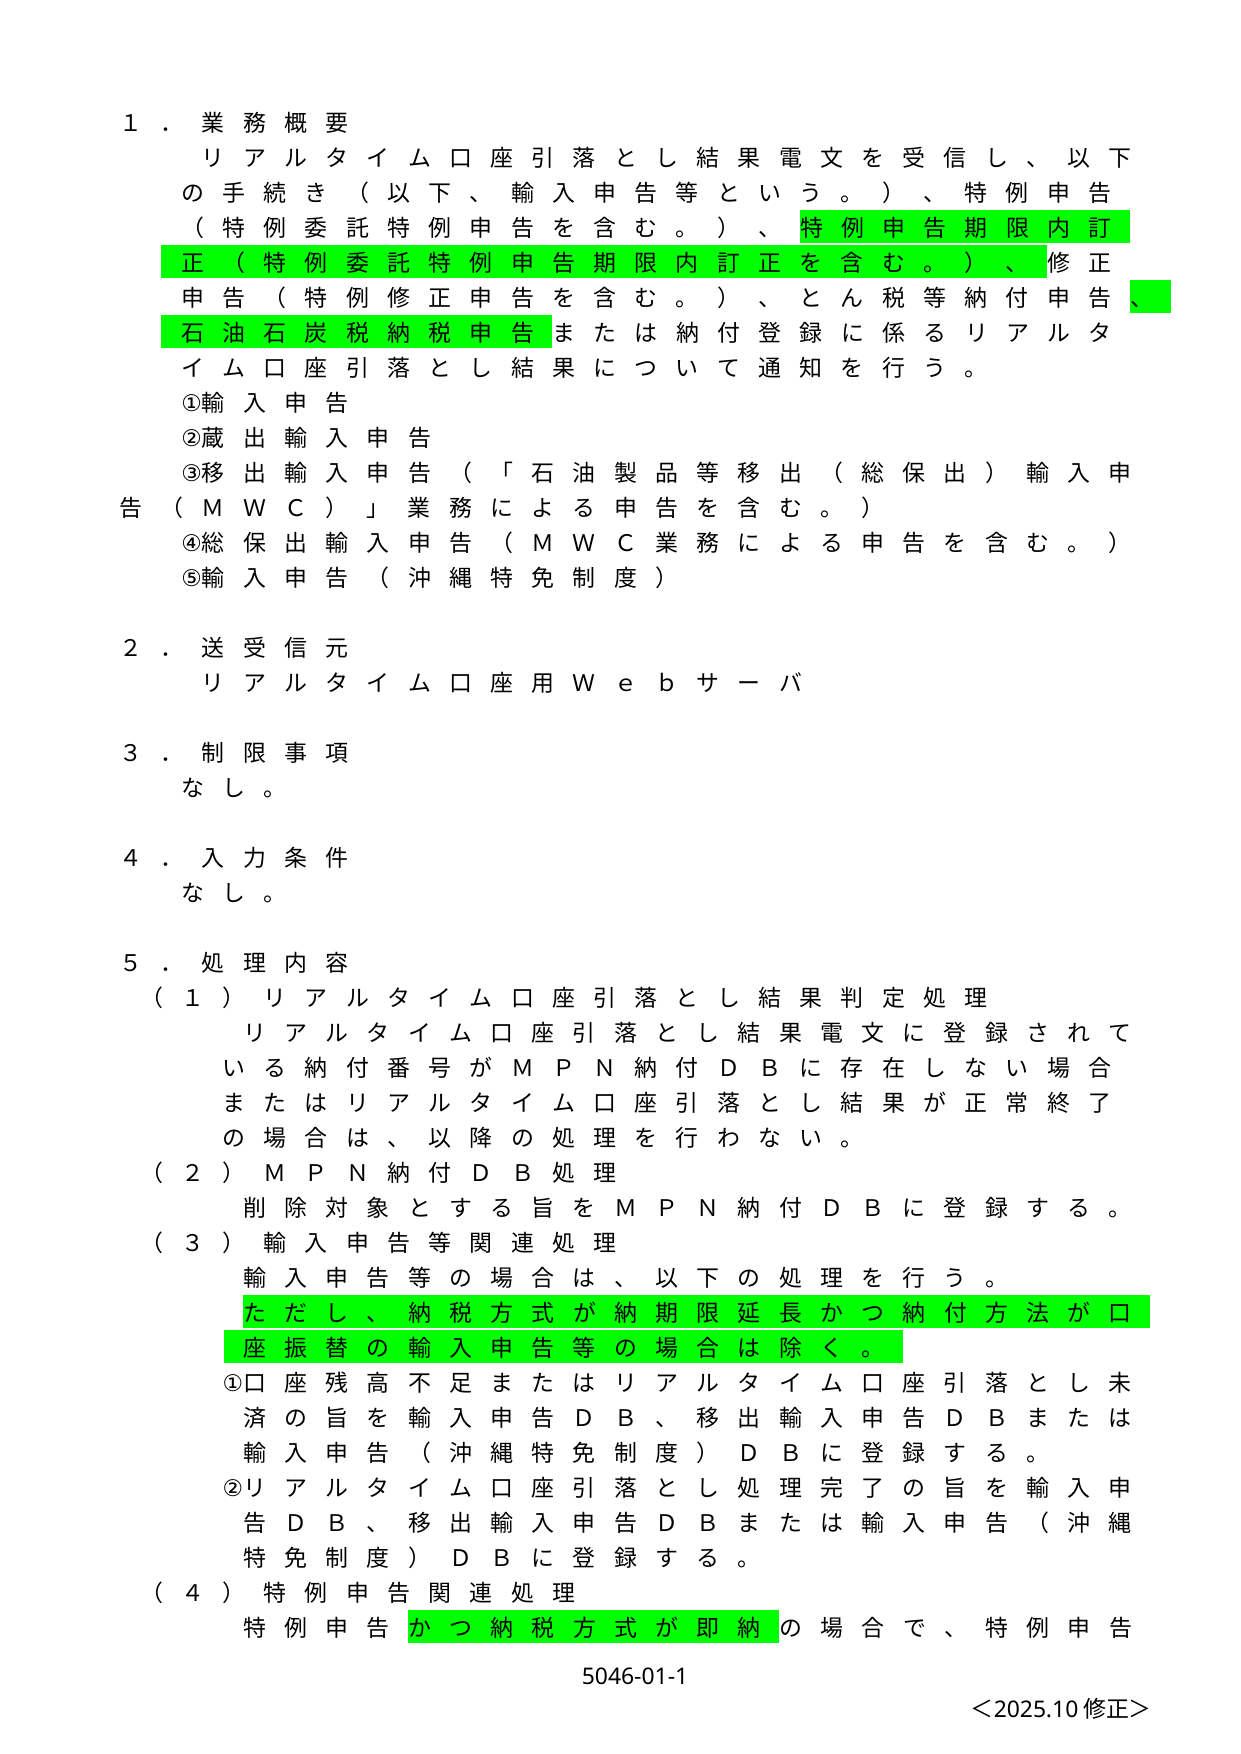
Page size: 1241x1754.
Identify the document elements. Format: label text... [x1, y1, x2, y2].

text ⑤輸入申告（沖縄特免制度） [119, 559, 1150, 594]
text ②蔵出輸入申告 [119, 419, 1150, 454]
text 輸入申告等の場合は、以下の処理を行う。 [222, 1259, 1150, 1294]
text １．業務概要 [119, 104, 1150, 139]
text ただし、納税方式が納期限延長かつ納付方法が口座振替の輸入申告等の場合は除く。 [222, 1294, 1150, 1364]
text ②リアルタイム口座引落とし処理完了の旨を輸入申告ＤＢ、移出輸入申告ＤＢまたは輸入申告（沖縄特免制度）ＤＢに登録する。 [202, 1469, 1150, 1574]
text リアルタイム口座引落とし結果電文を受信し、以下の手続き（以下、輸入申告等という。）、特例申告（特例委託特例申告を含む。）、特例申告期限内訂正（特例委託特例申告期限内訂正を含む。）、修正申告（特例修正申告を含む。）、とん税等納付申告、石油石炭税納税申告または納付登録に係るリアルタイム口座引落とし結果について通知を行う。 [161, 139, 1150, 384]
text リアルタイム口座用Ｗｅｂサーバ [119, 664, 1150, 699]
text リアルタイム口座引落とし結果電文に登録されている納付番号がＭＰＮ納付ＤＢに存在しない場合またはリアルタイム口座引落とし結果が正常終了の場合は、以降の処理を行わない。 [202, 1014, 1150, 1154]
text ①口座残高不足またはリアルタイム口座引落とし未済の旨を輸入申告ＤＢ、移出輸入申告ＤＢまたは輸入申告（沖縄特免制度）ＤＢに登録する。 [202, 1364, 1150, 1469]
text （３）輸入申告等関連処理 [119, 1224, 1150, 1259]
text ２．送受信元 [119, 629, 1150, 664]
text （２）ＭＰＮ納付ＤＢ処理 [140, 1154, 1150, 1189]
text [202, 1609, 1150, 1644]
text ５．処理内容 [119, 944, 1150, 979]
text ③移出輸入申告（「石油製品等移出（総保出）輸入申告（ＭＷＣ）」業務による申告を含む。） [119, 454, 1150, 524]
text （４）特例申告関連処理 [140, 1574, 1150, 1609]
text ④総保出輸入申告（ＭＷＣ業務による申告を含む。） [119, 524, 1150, 559]
text （１）リアルタイム口座引落とし結果判定処理 [119, 979, 1150, 1014]
text ①輸入申告 [119, 384, 1150, 419]
text ４．入力条件 [119, 839, 1150, 874]
text ３．制限事項 [119, 734, 1150, 769]
text 削除対象とする旨をＭＰＮ納付ＤＢに登録する。 [202, 1189, 1150, 1224]
text なし。 [119, 769, 1150, 804]
text なし。 [119, 874, 1150, 909]
